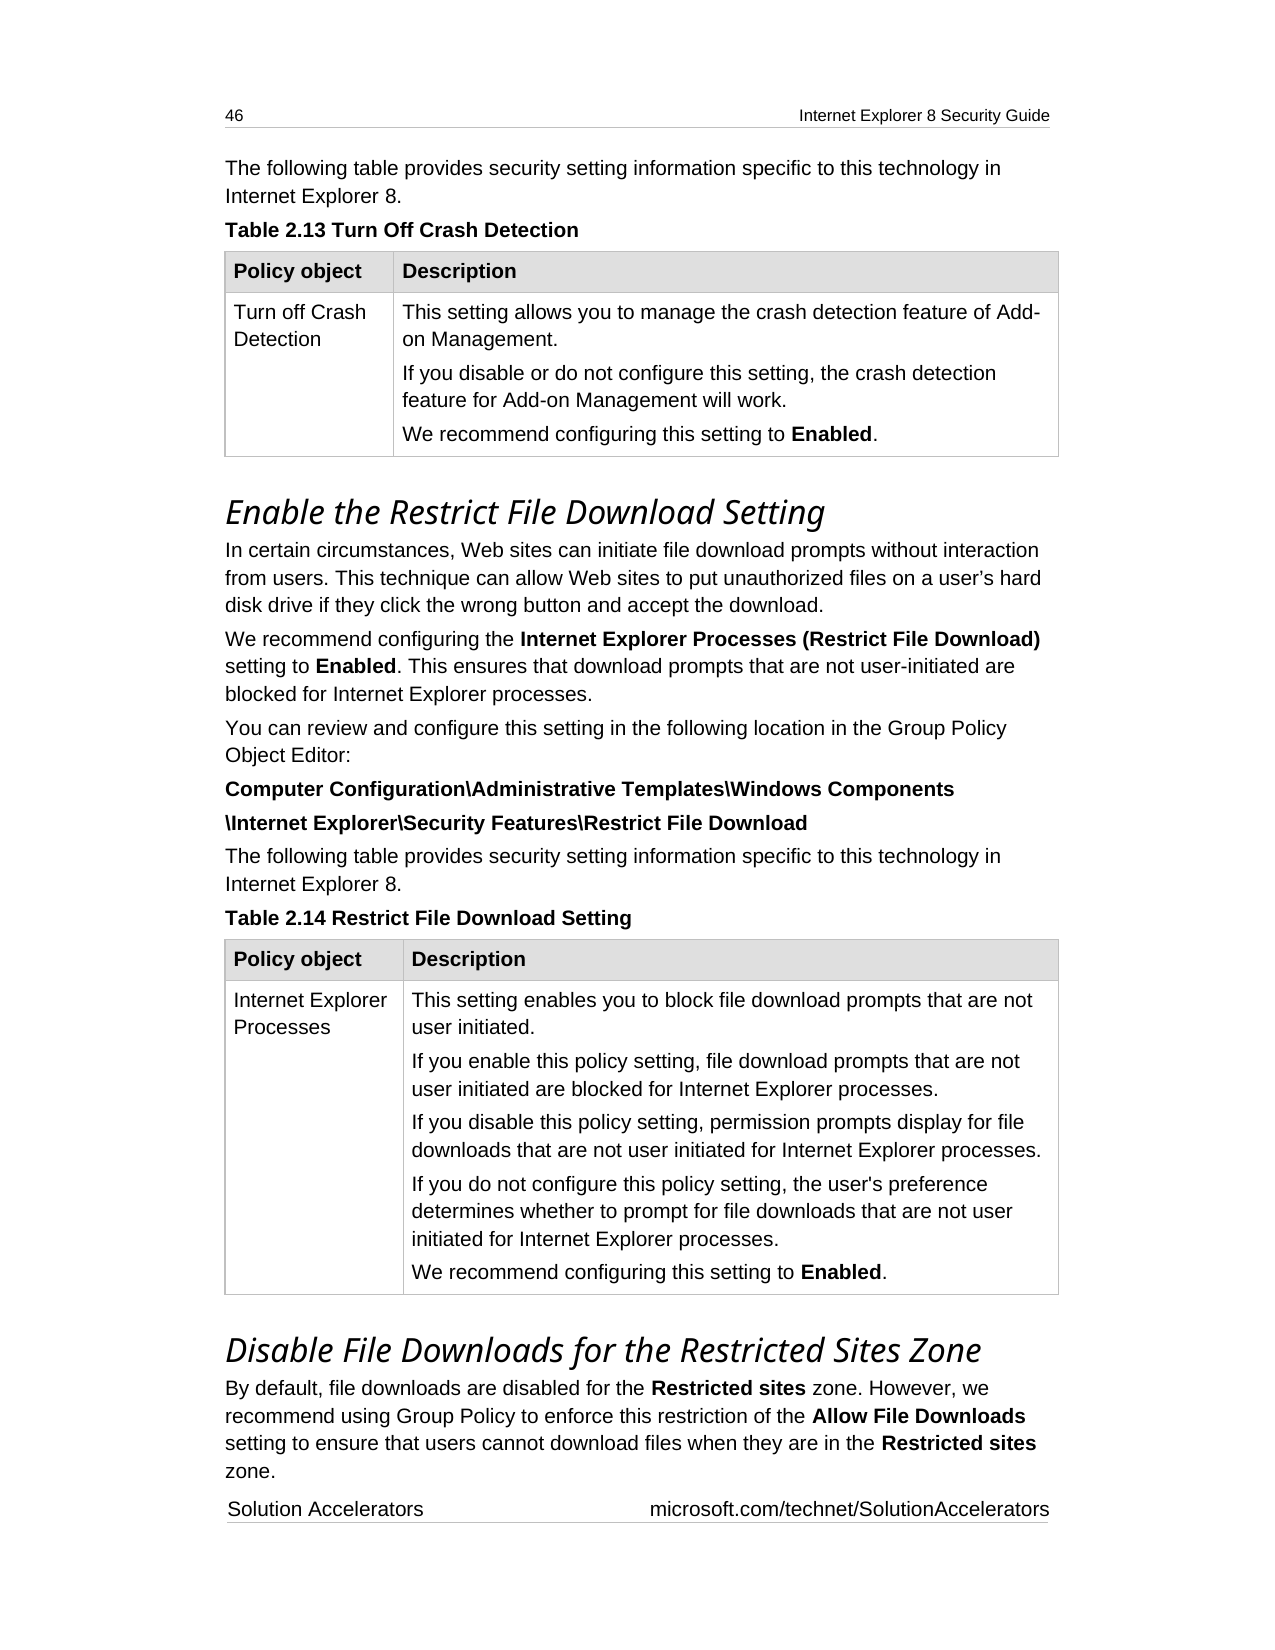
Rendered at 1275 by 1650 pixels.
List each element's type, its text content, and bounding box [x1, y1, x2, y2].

text You can review and configure this setting in the following location in the Group Policy Object Editor: [225, 716, 1050, 767]
text Table 2.13 Turn Off Crash Detection [225, 217, 1050, 241]
text We recommend configuring the Internet Explorer Processes (Restrict File Download) setting to Enabled. This ensures that download prompts that are not user-initiated are blocked for Internet Explorer processes. [225, 627, 1050, 706]
table_header Policy object [226, 940, 403, 980]
subtitle Disable File Downloads for the Restricted Sites Zone [225, 1332, 1050, 1370]
text \Internet Explorer\Security Features\Restrict File Download [225, 811, 1050, 834]
text The following table provides security setting information specific to this technology in Internet Explorer 8. [225, 844, 1050, 896]
text By default, file downloads are disabled for the Restricted sites zone. However, we recommend using Group Policy to enforce this restriction of the Allow File Downloads setting to ensure that users cannot download files when they are in the Restricted sites zone. [225, 1376, 1050, 1483]
table_header Description [404, 940, 1058, 980]
subtitle Enable the Restrict File Download Setting [225, 494, 1050, 532]
text Table 2.14 Restrict File Download Setting [225, 906, 1050, 929]
text Computer Configuration\Administrative Templates\Windows Components [225, 777, 1050, 801]
text In certain circumstances, Web sites can initiate file download prompts without interaction from users. This technique can allow Web sites to put unauthorized files on a user’s hard disk drive if they click the wrong button and accept the download. [225, 538, 1050, 617]
table_cell This setting allows you to manage the crash detection feature of Add-on Management. If you disable or do not configure this setting, the crash detection feature for Add-on Management will work. We recommend configuring this setting to Enabled. [394, 293, 1058, 456]
table_header Description [394, 252, 1058, 292]
table_cell Internet Explorer Processes [226, 981, 403, 1294]
table_cell This setting enables you to block file download prompts that are not user initiated. If you enable this policy setting, file download prompts that are not user initiated are blocked for Internet Explorer processes. If you disable this policy setting, permission prompts display for file downloads that are not user initiated for Internet Explorer processes. If you do not configure this policy setting, the user's preference determines whether to prompt for file downloads that are not user initiated for Internet Explorer processes. We recommend configuring this setting to Enabled. [404, 981, 1058, 1294]
table_header Policy object [226, 252, 393, 292]
text The following table provides security setting information specific to this technology in Internet Explorer 8. [225, 156, 1050, 208]
table_cell Turn off Crash Detection [226, 293, 393, 456]
